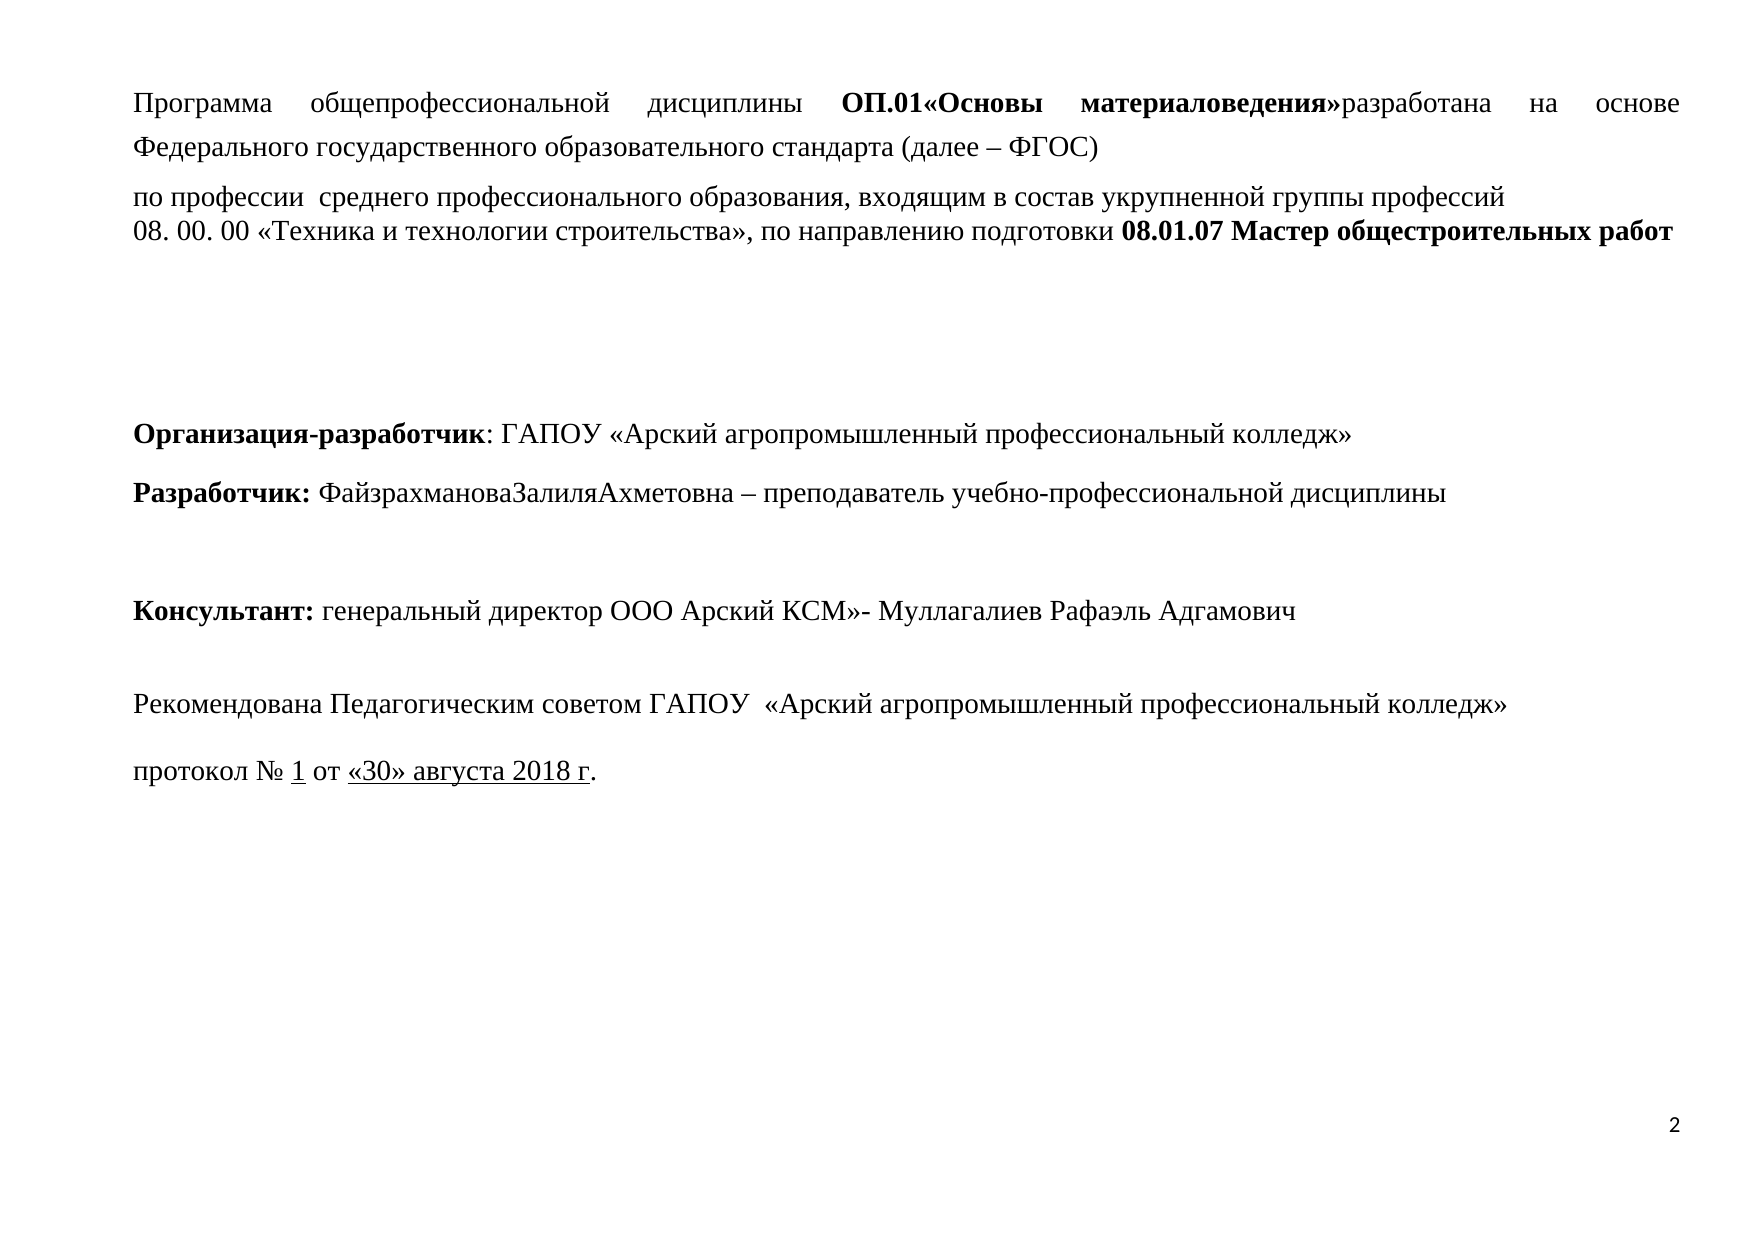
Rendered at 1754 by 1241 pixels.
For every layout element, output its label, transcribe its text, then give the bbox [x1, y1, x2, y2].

text Консультант: генеральный директор ООО Арский КСМ»- Муллагалиев Рафаэль Адгамович [133, 594, 1680, 627]
text Программа общепрофессиональной дисциплины ОП.01«Основы материаловедения»разработана на основе Федерального государственного образовательного стандарта (далее – ФГОС) [133, 85, 1680, 162]
text 08. 00. 00 «Техника и технологии строительства», по направлению подготовки 08.01.07 Мастер общестроительных работ [133, 213, 1680, 246]
text Организация-разработчик: ГАПОУ «Арский агропромышленный профессиональный колледж» [133, 417, 1680, 450]
text Разработчик: ФайзрахмановаЗалиляАхметовна – преподаватель учебно-профессиональной дисциплины [133, 476, 1680, 509]
text Рекомендована Педагогическим советом ГАПОУ «Арский агропромышленный профессиональный колледж» [133, 686, 1680, 720]
text протокол № 1 от «30» августа 2018 г. [133, 753, 1680, 787]
text по профессии среднего профессионального образования, входящим в состав укрупненной группы профессий [133, 179, 1680, 213]
